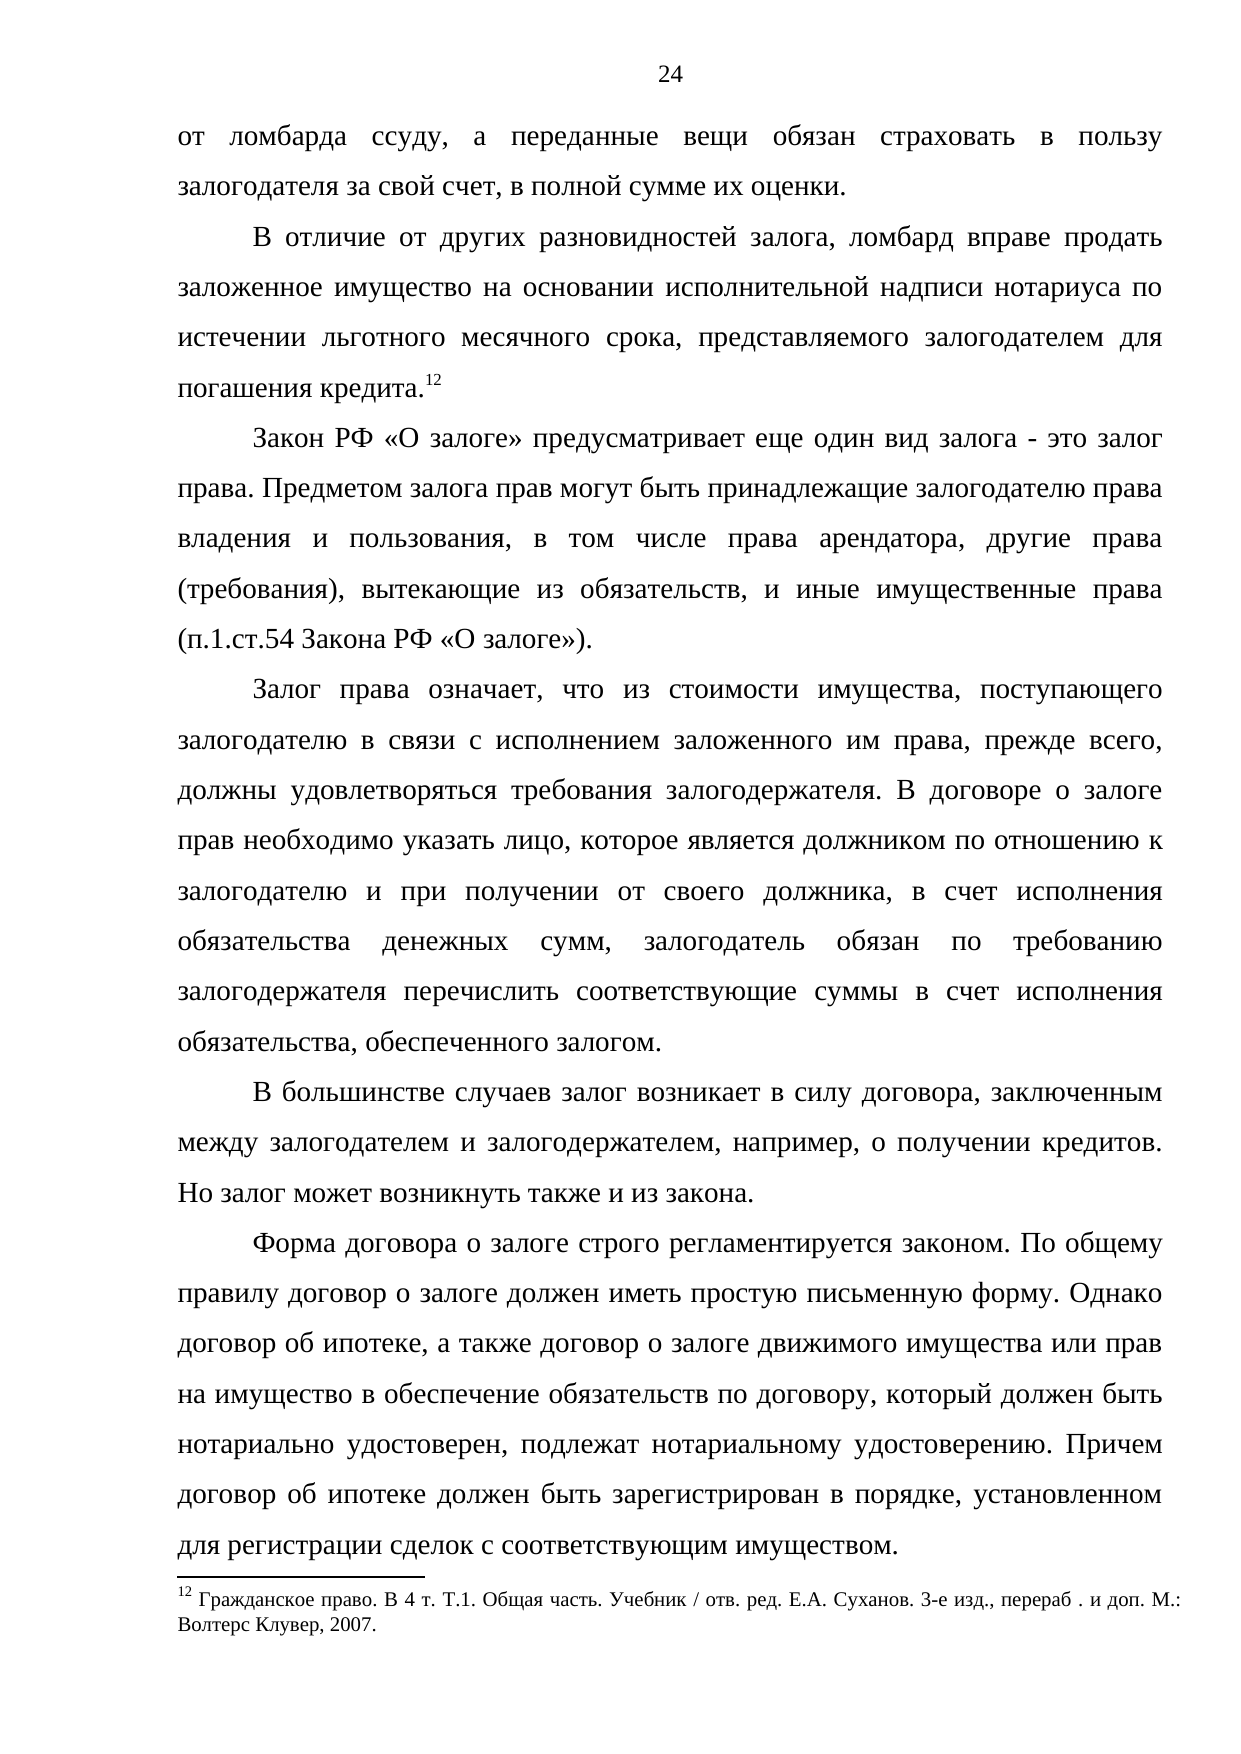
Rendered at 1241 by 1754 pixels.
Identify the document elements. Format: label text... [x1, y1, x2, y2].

text Закон РФ «О залоге» предусматривает еще один вид залога - это залог права. Предметом залога прав могут быть принадлежащие залогодателю права владения и пользования, в том числе права арендатора, другие права (требования), вытекающие из обязательств, и иные имущественные права (п.1.ст.54 Закона РФ «О залоге»). [177, 420, 1163, 655]
text Форма договора о залоге строго регламентируется законом. По общему правилу договор о залоге должен иметь простую письменную форму. Однако договор об ипотеке, а также договор о залоге движимого имущества или прав на имущество в обеспечение обязательств по договору, который должен быть нотариально удостоверен, подлежат нотариальному удостоверению. Причем договор об ипотеке должен быть зарегистрирован в порядке, установленном для регистрации сделок с соответствующим имуществом. [177, 1225, 1163, 1560]
text В большинстве случаев залог возникает в силу договора, заключенным между залогодателем и залогодержателем, например, о получении кредитов. Но залог может возникнуть также и из закона. [177, 1074, 1163, 1208]
text Залог права означает, что из стоимости имущества, поступающего залогодателю в связи с исполнением заложенного им права, прежде всего, должны удовлетворяться требования залогодержателя. В договоре о залоге прав необходимо указать лицо, которое является должником по отношению к залогодателю и при получении от своего должника, в счет исполнения обязательства денежных сумм, залогодатель обязан по требованию залогодержателя перечислить соответствующие суммы в счет исполнения обязательства, обеспеченного залогом. [177, 672, 1163, 1057]
text В отличие от других разновидностей залога, ломбард вправе продать заложенное имущество на основании исполнительной надписи нотариуса по истечении льготного месячного срока, представляемого залогодателем для погашения кредита. [177, 219, 1163, 403]
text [177, 118, 1163, 202]
